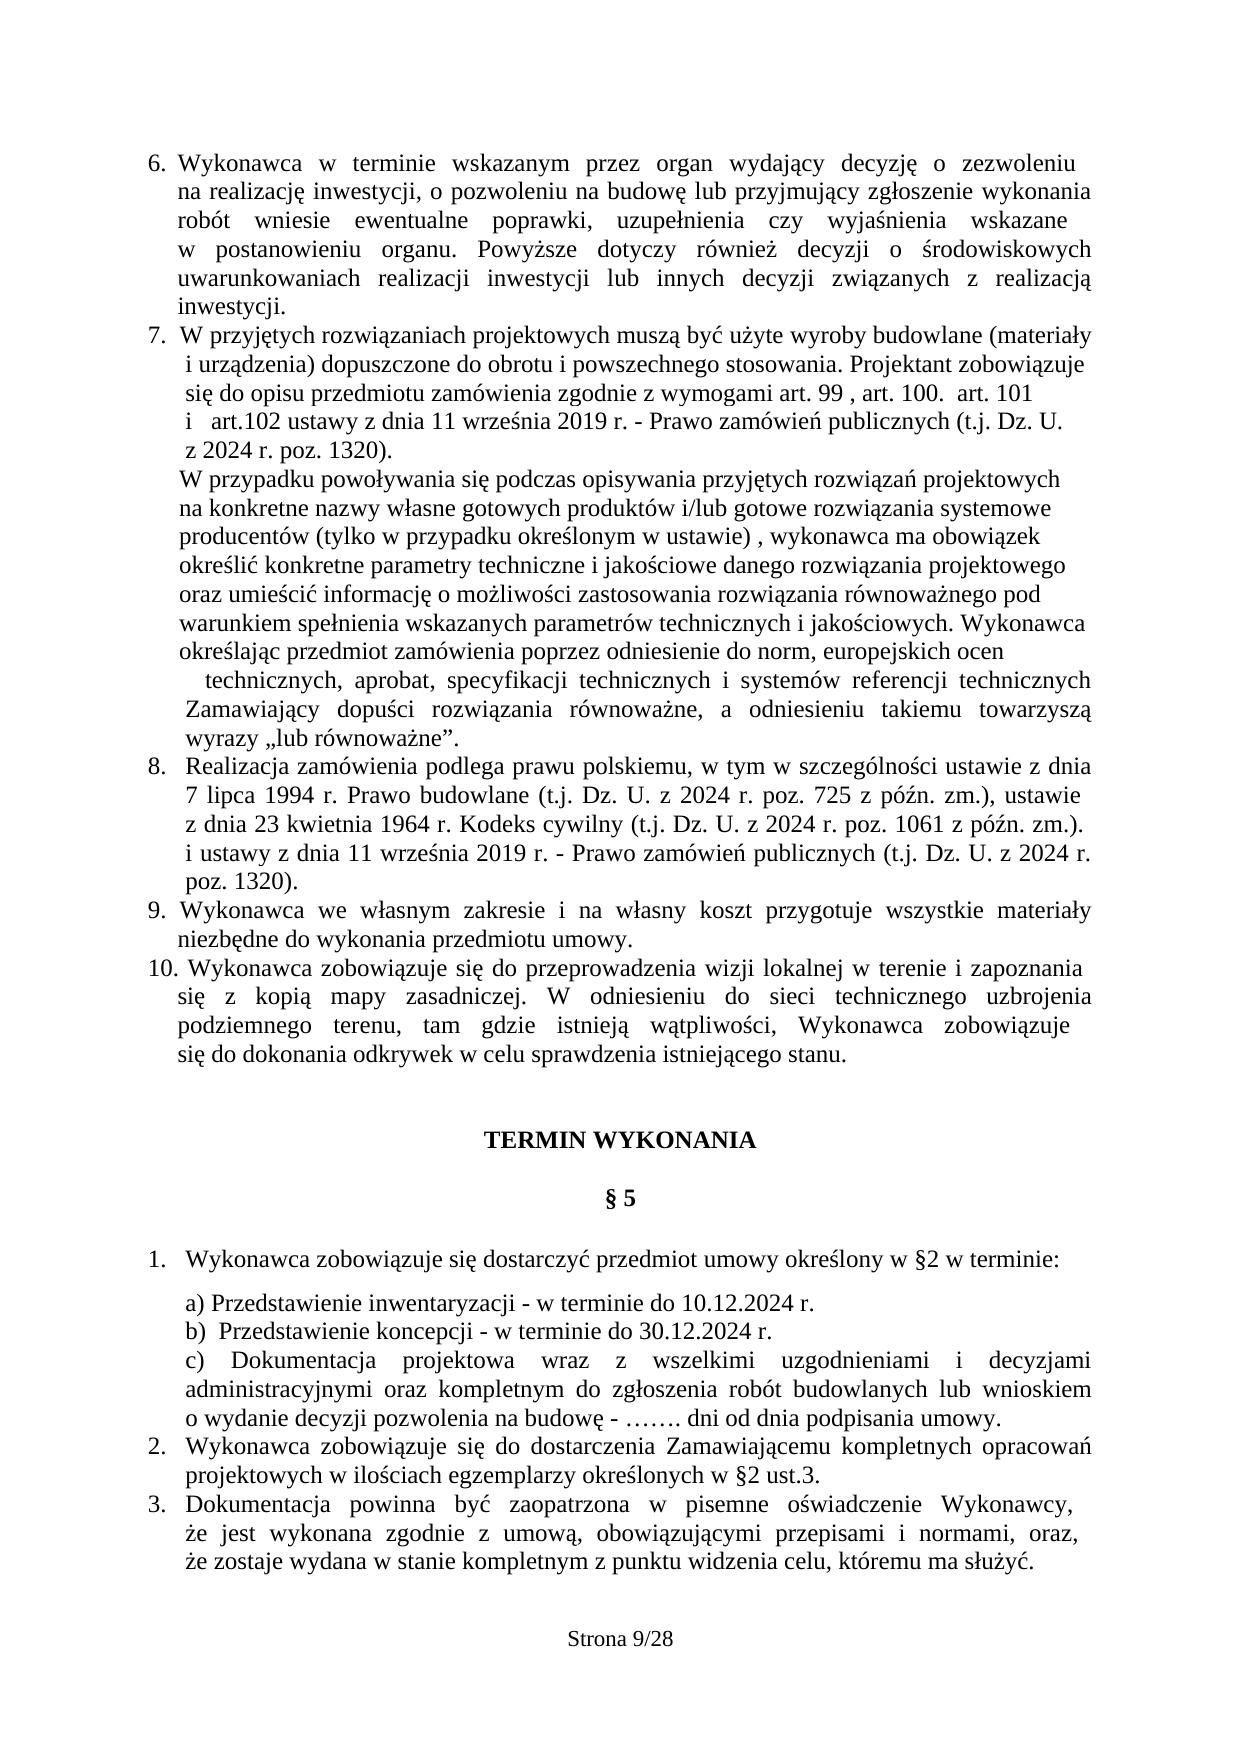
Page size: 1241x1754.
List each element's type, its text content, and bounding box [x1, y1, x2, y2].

list Wykonawca zobowiązuje się dostarczyć przedmiot umowy określony w 2 w terminie: [148, 1244, 1092, 1273]
text 10. Wykonawca zobowiązuje się do przeprowadzenia wizji lokalnej w terenie i zapoznania się z kopią mapy zasadniczej. W odniesieniu do sieci technicznego uzbrojenia podziemnego terenu, tam gdzie istnieją wątpliwości, Wykonawca zobowiązuje się do dokonania odkrywek w celu sprawdzenia istniejącego stanu. [148, 953, 1092, 1068]
text 8. Realizacja zamówienia podlega prawu polskiemu, w tym w szczególności ustawie z dnia 7 lipca 1994 r. Prawo budowlane (t.j. Dz. U. z 2024 r. poz. 725 z późn. zm.), ustawie z dnia 23 kwietnia 1964 r. Kodeks cywilny (t.j. Dz. U. z 2024 r. poz. 1061 z późn. zm.). i ustawy z dnia 11 września 2019 r. - Prawo zamówień publicznych (t.j. Dz. U. z 2024 r. poz. 1320). [148, 751, 1092, 895]
text 6. Wykonawca w terminie wskazanym przez organ wydający decyzję o zezwoleniu na realizację inwestycji, o pozwoleniu na budowę lub przyjmujący zgłoszenie wykonania robót wniesie ewentualne poprawki, uzupełnienia czy wyjaśnienia wskazane w postanowieniu organu. Powyższe dotyczy również decyzji o środowiskowych uwarunkowaniach realizacji inwestycji lub innych decyzji związanych z realizacją inwestycji. [148, 148, 1092, 320]
text a) Przedstawienie inwentaryzacji - w terminie do 10.12.2024 r. [185, 1288, 1092, 1316]
text technicznych, aprobat, specyfikacji technicznych i systemów referencji technicznych Zamawiający dopuści rozwiązania równoważne, a odniesieniu takiemu towarzyszą wyrazy „lub równoważne”. [148, 665, 1092, 751]
text się do opisu przedmiotu zamówienia zgodnie z wymogami art. 99 , art. 100. art. 101 i art.102 ustawy z dnia 11 września 2019 r. - Prawo zamówień publicznych (t.j. Dz. U. z 2024 r. poz. 1320). W przypadku powoływania się podczas opisywania przyjętych rozwiązań projektowych na konkretne nazwy własne gotowych produktów i/lub gotowe rozwiązania systemowe producentów (tylko w przypadku określonym w ustawie) , wykonawca ma obowiązek określić konkretne parametry techniczne i jakościowe danego rozwiązania projektowego oraz umieścić informację o możliwości zastosowania rozwiązania równoważnego pod warunkiem spełnienia wskazanych parametrów technicznych i jakościowych. Wykonawca [148, 378, 1092, 636]
text b) Przedstawienie koncepcji - w terminie do 30.12.2024 r. [148, 1316, 1092, 1345]
list Wykonawca zobowiązuje się do dostarczenia Zamawiającemu kompletnych opracowań projektowych w ilościach egzemplarzy określonych w 2 ust.3. [148, 1431, 1092, 1489]
list Dokumentacja powinna być zaopatrzona w pisemne oświadczenie Wykonawcy, że jest wykonana zgodnie z umową, obowiązującymi przepisami i normami, oraz, że zostaje wydana w stanie kompletnym z punktu widzenia celu, któremu ma służyć. [148, 1489, 1092, 1575]
text TERMIN WYKONANIA [148, 1125, 1092, 1154]
text c) Dokumentacja projektowa wraz z wszelkimi uzgodnieniami i decyzjami administracyjnymi oraz kompletnym do zgłoszenia robót budowlanych lub wnioskiem o wydanie decyzji pozwolenia na budowę - ……. dni od dnia podpisania umowy. [185, 1345, 1092, 1431]
text 5 [148, 1183, 1092, 1211]
text 7. W przyjętych rozwiązaniach projektowych muszą być użyte wyroby budowlane (materiały i urządzenia) dopuszczone do obrotu i powszechnego stosowania. Projektant zobowiązuje [148, 320, 1092, 378]
text 9. Wykonawca we własnym zakresie i na własny koszt przygotuje wszystkie materiały niezbędne do wykonania przedmiotu umowy. [148, 895, 1092, 953]
text określając przedmiot zamówienia poprzez odniesienie do norm, europejskich ocen [148, 636, 1092, 665]
